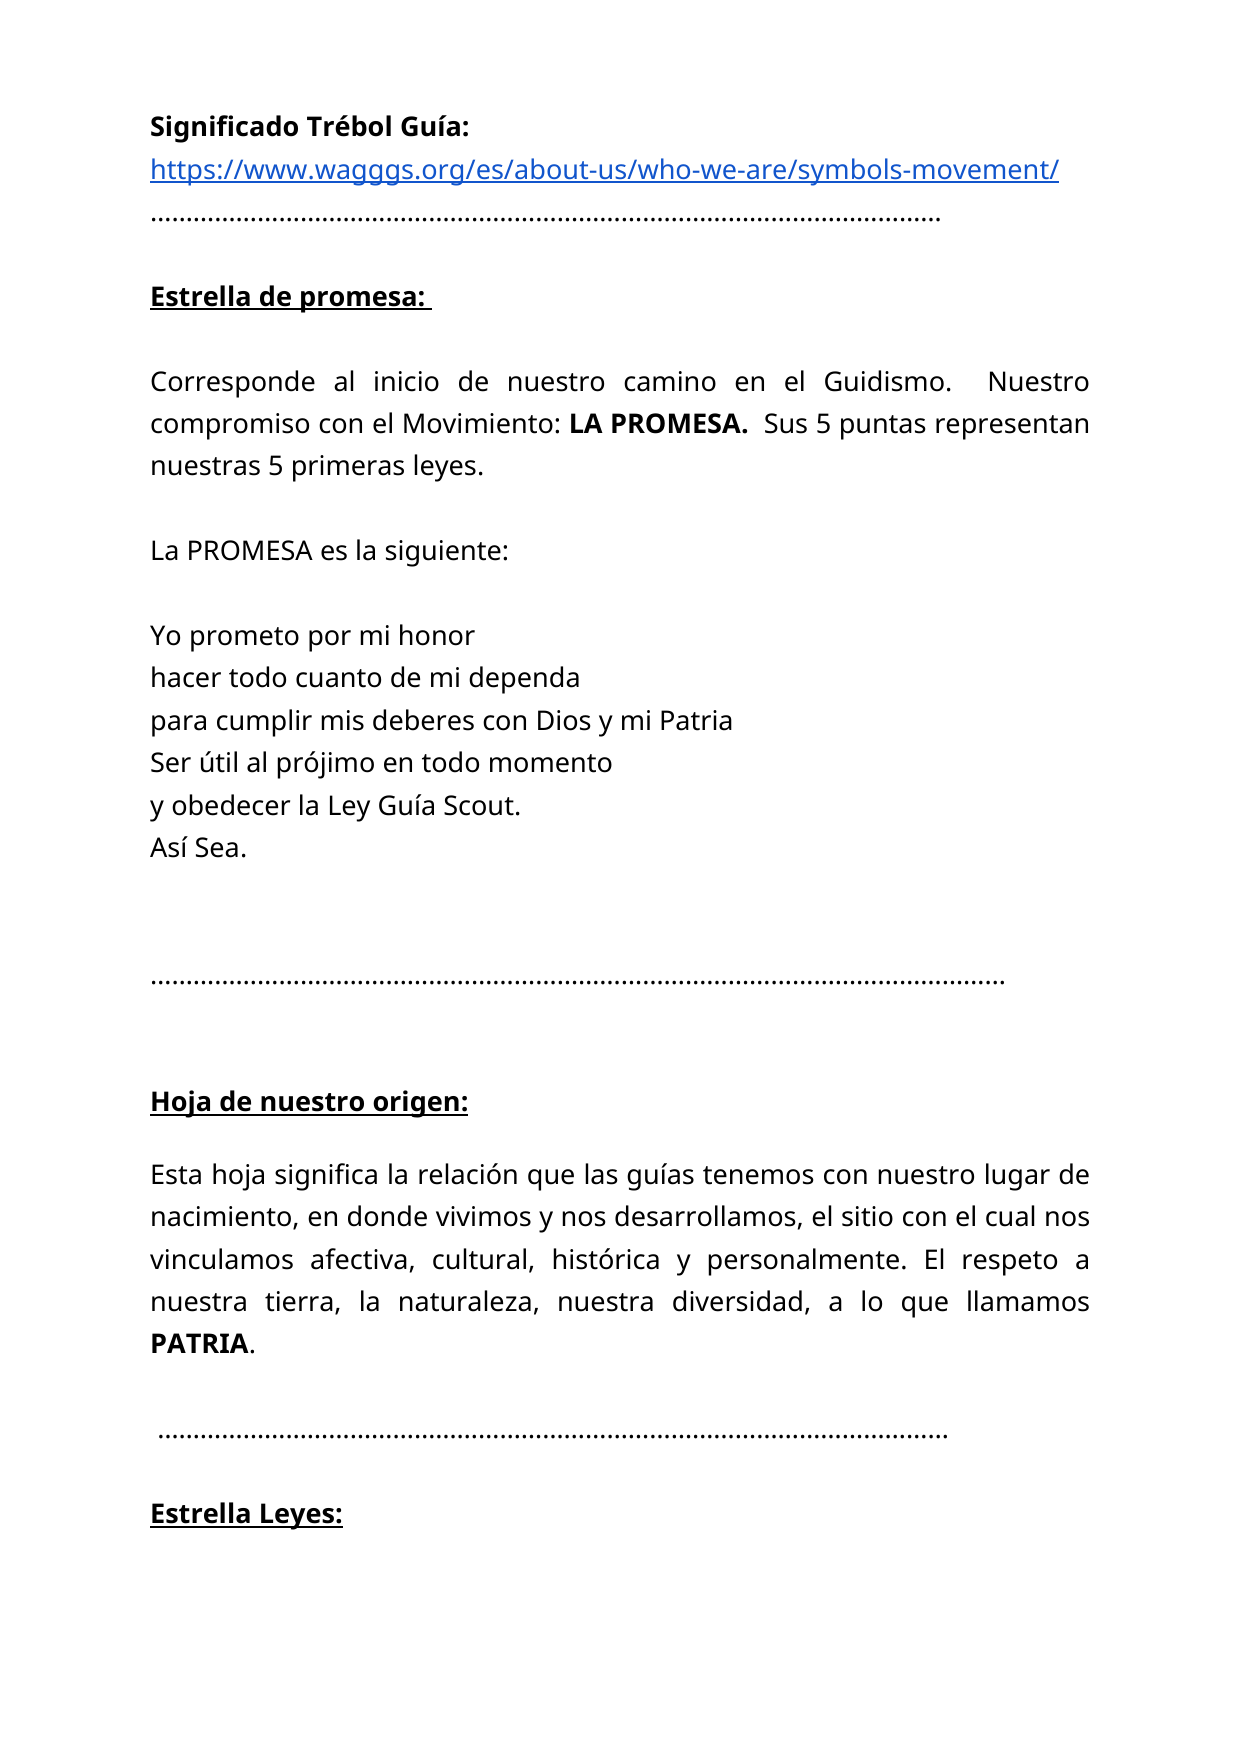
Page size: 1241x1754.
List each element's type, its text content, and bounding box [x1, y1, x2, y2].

text Hoja de nuestro origen: [150, 1083, 1090, 1120]
text Estrella de promesa: [150, 277, 1090, 314]
text hacer todo cuanto de mi dependa [150, 659, 1090, 696]
text para cumplir mis deberes con Dios y mi Patria [150, 701, 1090, 738]
text Significado Trébol Guía: [150, 108, 1090, 144]
text Así Sea. [150, 828, 1090, 865]
text Corresponde al inicio de nuestro camino en el Guidismo. Nuestro compromiso con el Movimiento: LA PROMESA. Sus 5 puntas representan nuestras 5 primeras leyes. [150, 362, 1090, 484]
text ………………………………………………………………………………………………… [150, 1410, 1090, 1447]
text ………………………………………………………………………………………………… [150, 192, 1090, 229]
text ………………………………………………………………………………………………………… [150, 956, 1090, 992]
text Yo prometo por mi honor [150, 616, 1090, 653]
text y obedecer la Ley Guía Scout. [150, 786, 1090, 823]
text https://www.wagggs.org/es/about-us/who-we-are/symbols-movement/ [150, 150, 1090, 187]
text La PROMESA es la siguiente: [150, 532, 1090, 568]
text Esta hoja significa la relación que las guías tenemos con nuestro lugar de nacimiento, en donde vivimos y nos desarrollamos, el sitio con el cual nos vinculamos afectiva, cultural, histórica y personalmente. El respeto a nuestra tierra, la naturaleza, nuestra diversidad, a lo que llamamos PATRIA. [150, 1155, 1090, 1362]
text Estrella Leyes: [150, 1494, 1090, 1531]
text Ser útil al prójimo en todo momento [150, 744, 1090, 781]
